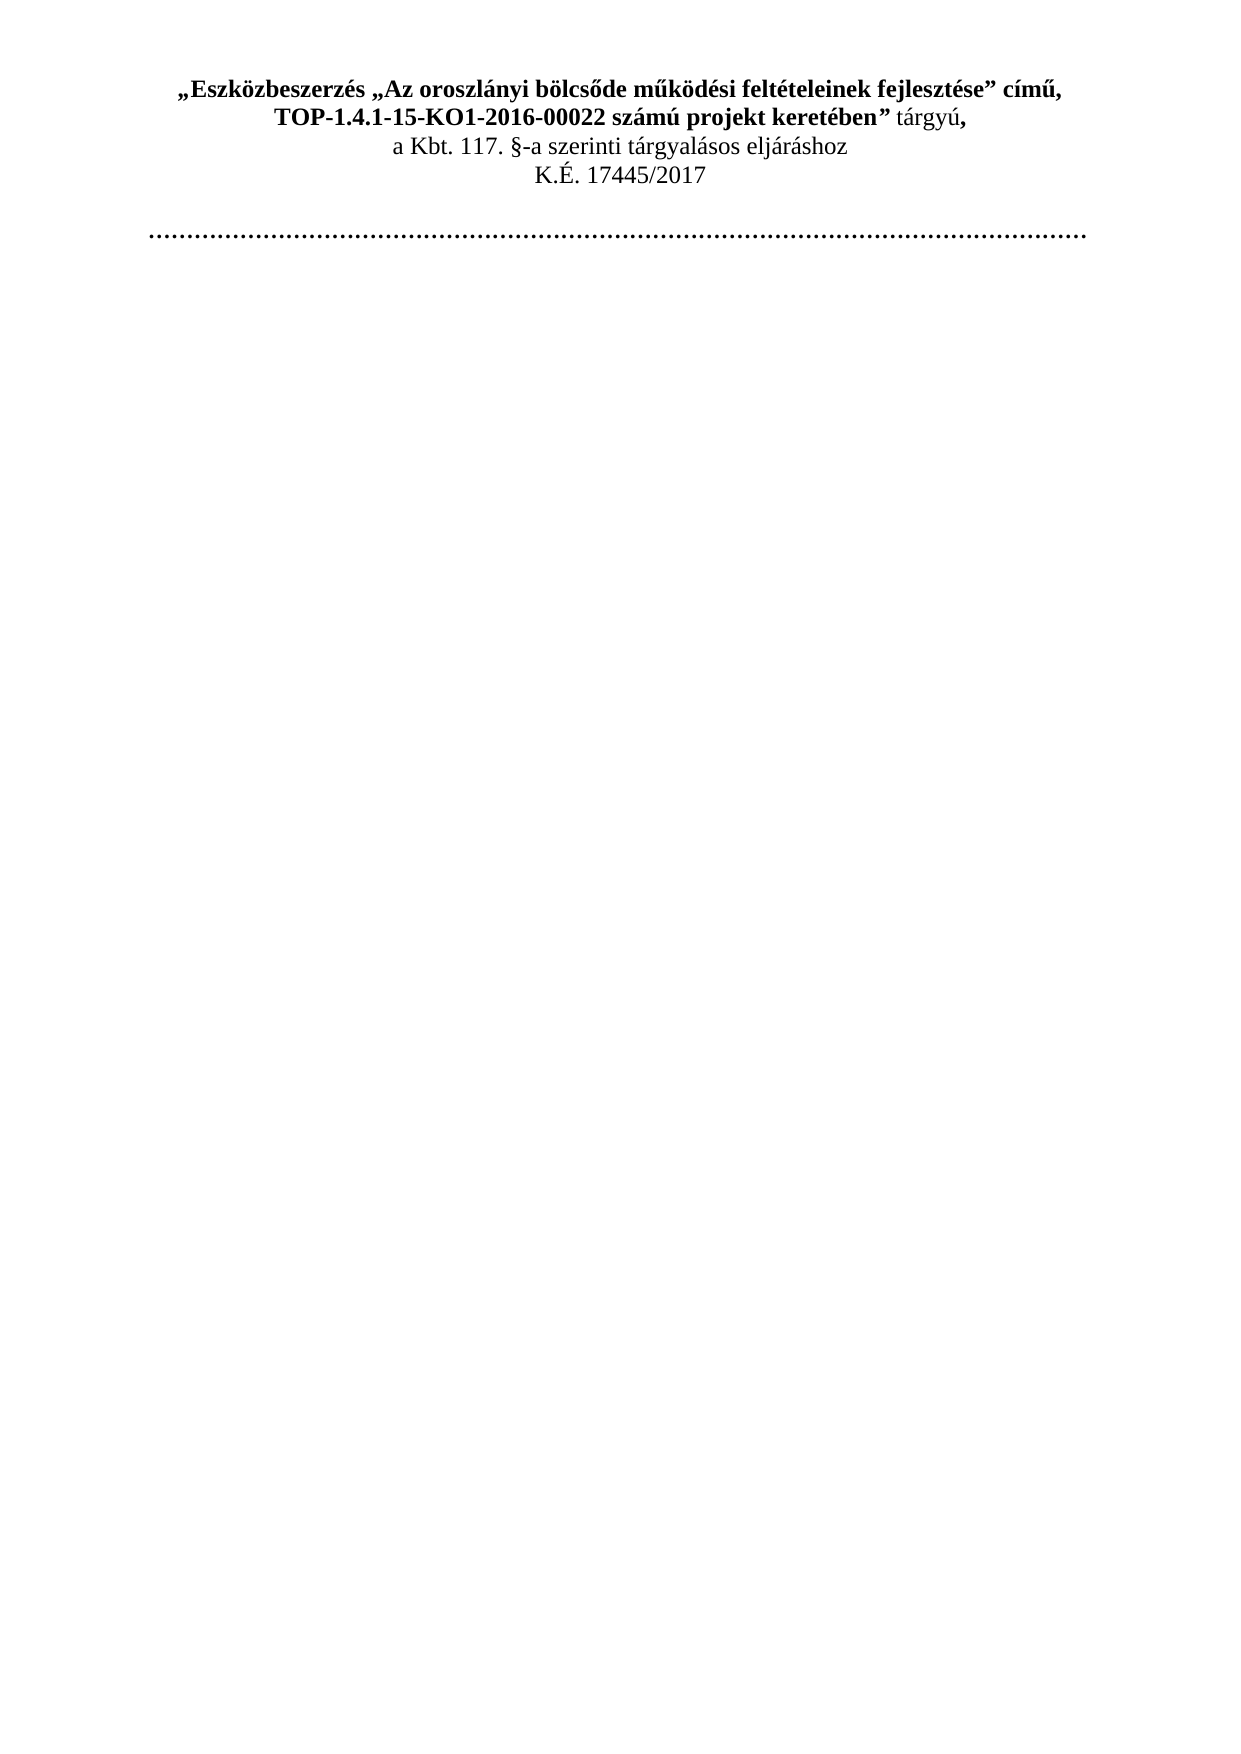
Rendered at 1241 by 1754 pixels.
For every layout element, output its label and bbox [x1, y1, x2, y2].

text [148, 217, 1093, 244]
